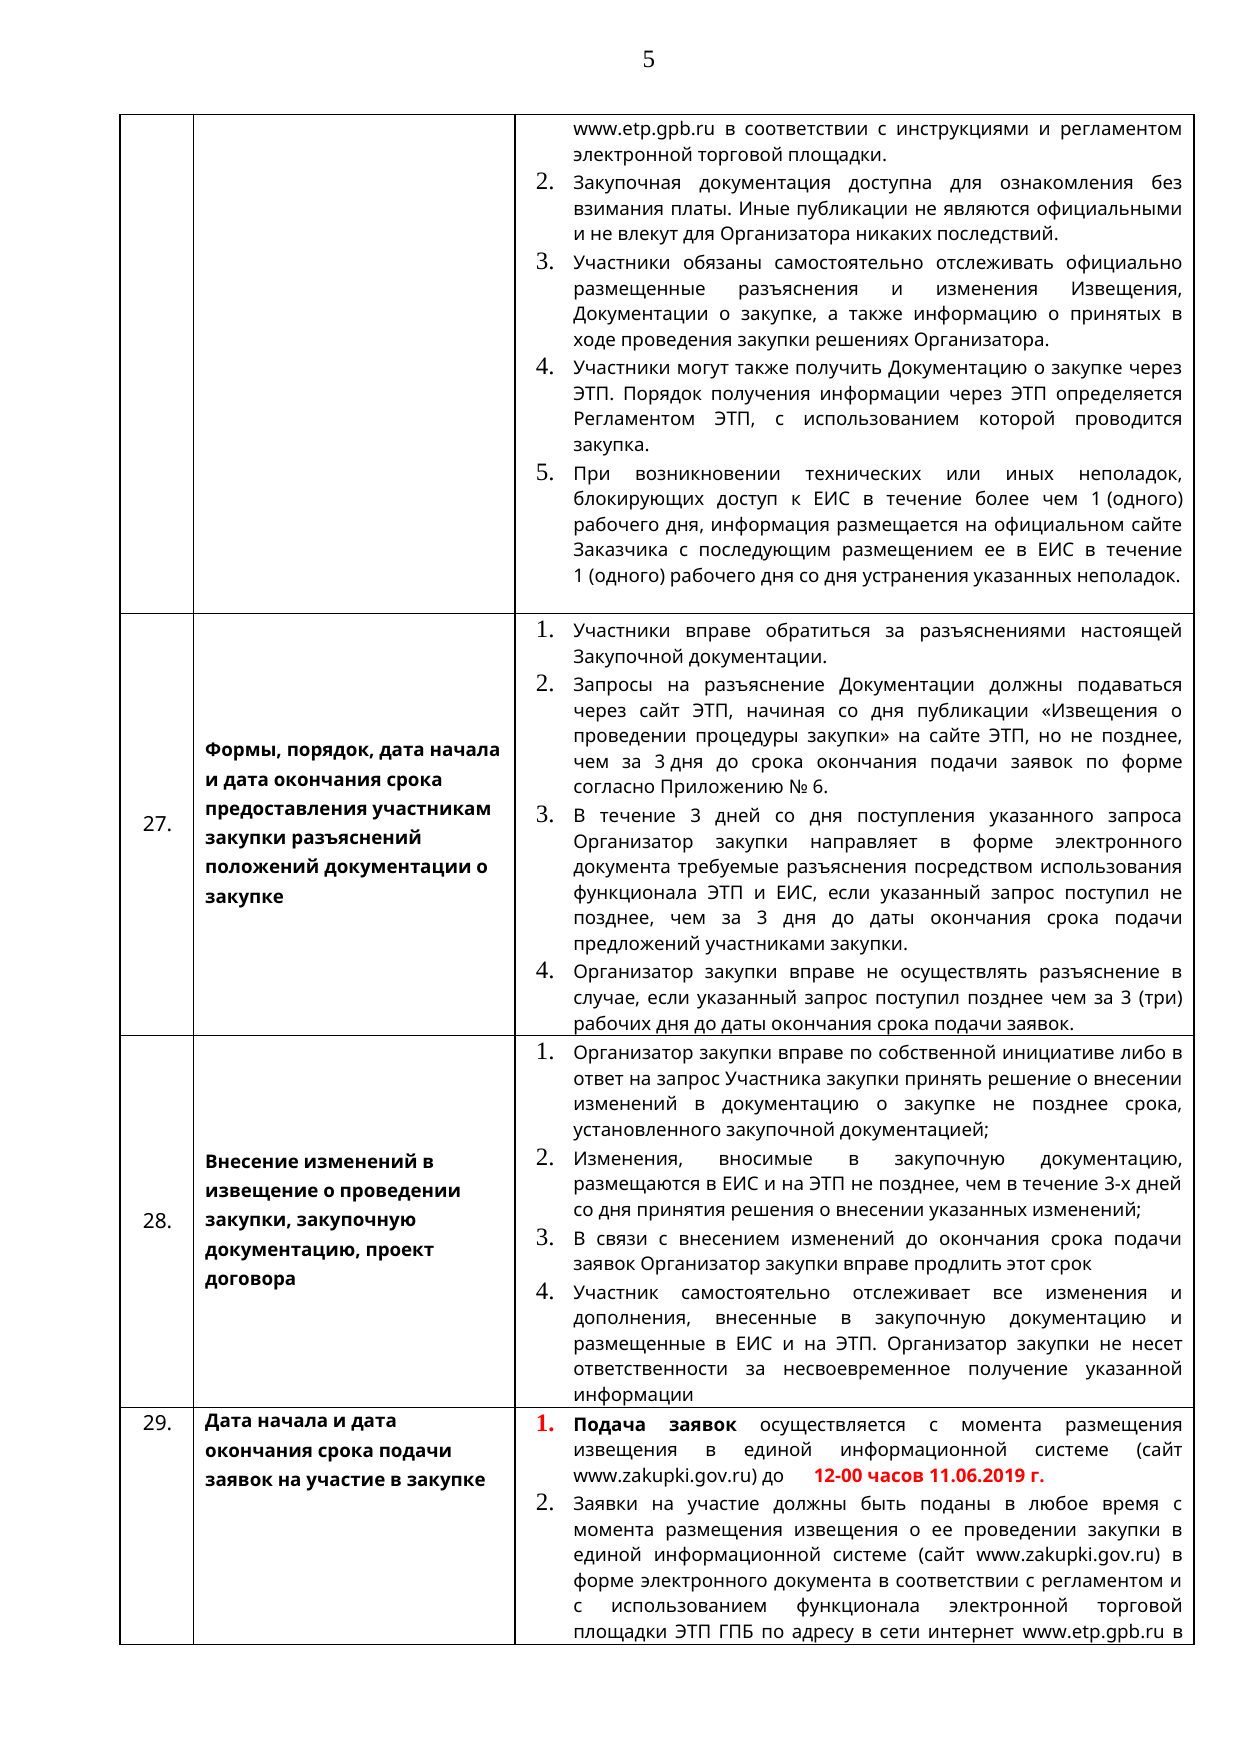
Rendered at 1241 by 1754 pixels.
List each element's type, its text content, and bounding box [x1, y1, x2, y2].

table_cell [121, 614, 193, 1035]
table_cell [194, 1408, 514, 1644]
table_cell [516, 115, 1193, 613]
table_cell [121, 115, 193, 613]
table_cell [194, 115, 514, 613]
table_cell Участники вправе обратиться за разъяснениями настоящей Закупочной документации. Запросы на разъяснение Документации должны подаваться через сайт ЭТП, начиная со дня публикации «Извещения о проведении процедуры закупки» на сайте ЭТП, но не позднее, чем за 3 дня до срока окончания подачи заявок по форме согласно Приложению № 6. В течение 3 дней со дня поступления указанного запроса Организатор закупки направляет в форме электронного документа требуемые разъяснения посредством использования функционала ЭТП и ЕИС, если указанный запрос поступил не позднее, чем за 3 дня до даты окончания срока подачи предложений участниками закупки. Организатор закупки вправе не осуществлять разъяснение в случае, если указанный запрос поступил позднее чем за 3 (три) рабочих дня до даты окончания срока подачи заявок. [516, 614, 1193, 1035]
table_cell Внесение изменений в извещение о проведении закупки, закупочную документацию, проект договора [194, 1036, 514, 1407]
table_cell [121, 1036, 193, 1407]
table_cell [516, 1408, 1193, 1644]
table_cell Организатор закупки вправе по собственной инициативе либо в ответ на запрос Участника закупки принять решение о внесении изменений в документацию о закупке не позднее срока, установленного закупочной документацией; Изменения, вносимые в закупочную документацию, размещаются в ЕИС и на ЭТП не позднее, чем в течение 3-х дней со дня принятия решения о внесении указанных изменений; В связи с внесением изменений до окончания срока подачи заявок Организатор закупки вправе продлить этот срок Участник самостоятельно отслеживает все изменения и дополнения, внесенные в закупочную документацию и размещенные в ЕИС и на ЭТП. Организатор закупки не несет ответственности за несвоевременное получение указанной информации [516, 1036, 1193, 1407]
table_cell Формы, порядок, дата начала и дата окончания срока предоставления участникам закупки разъяснений положений документации о закупке [194, 614, 514, 1035]
table_cell [121, 1408, 193, 1644]
